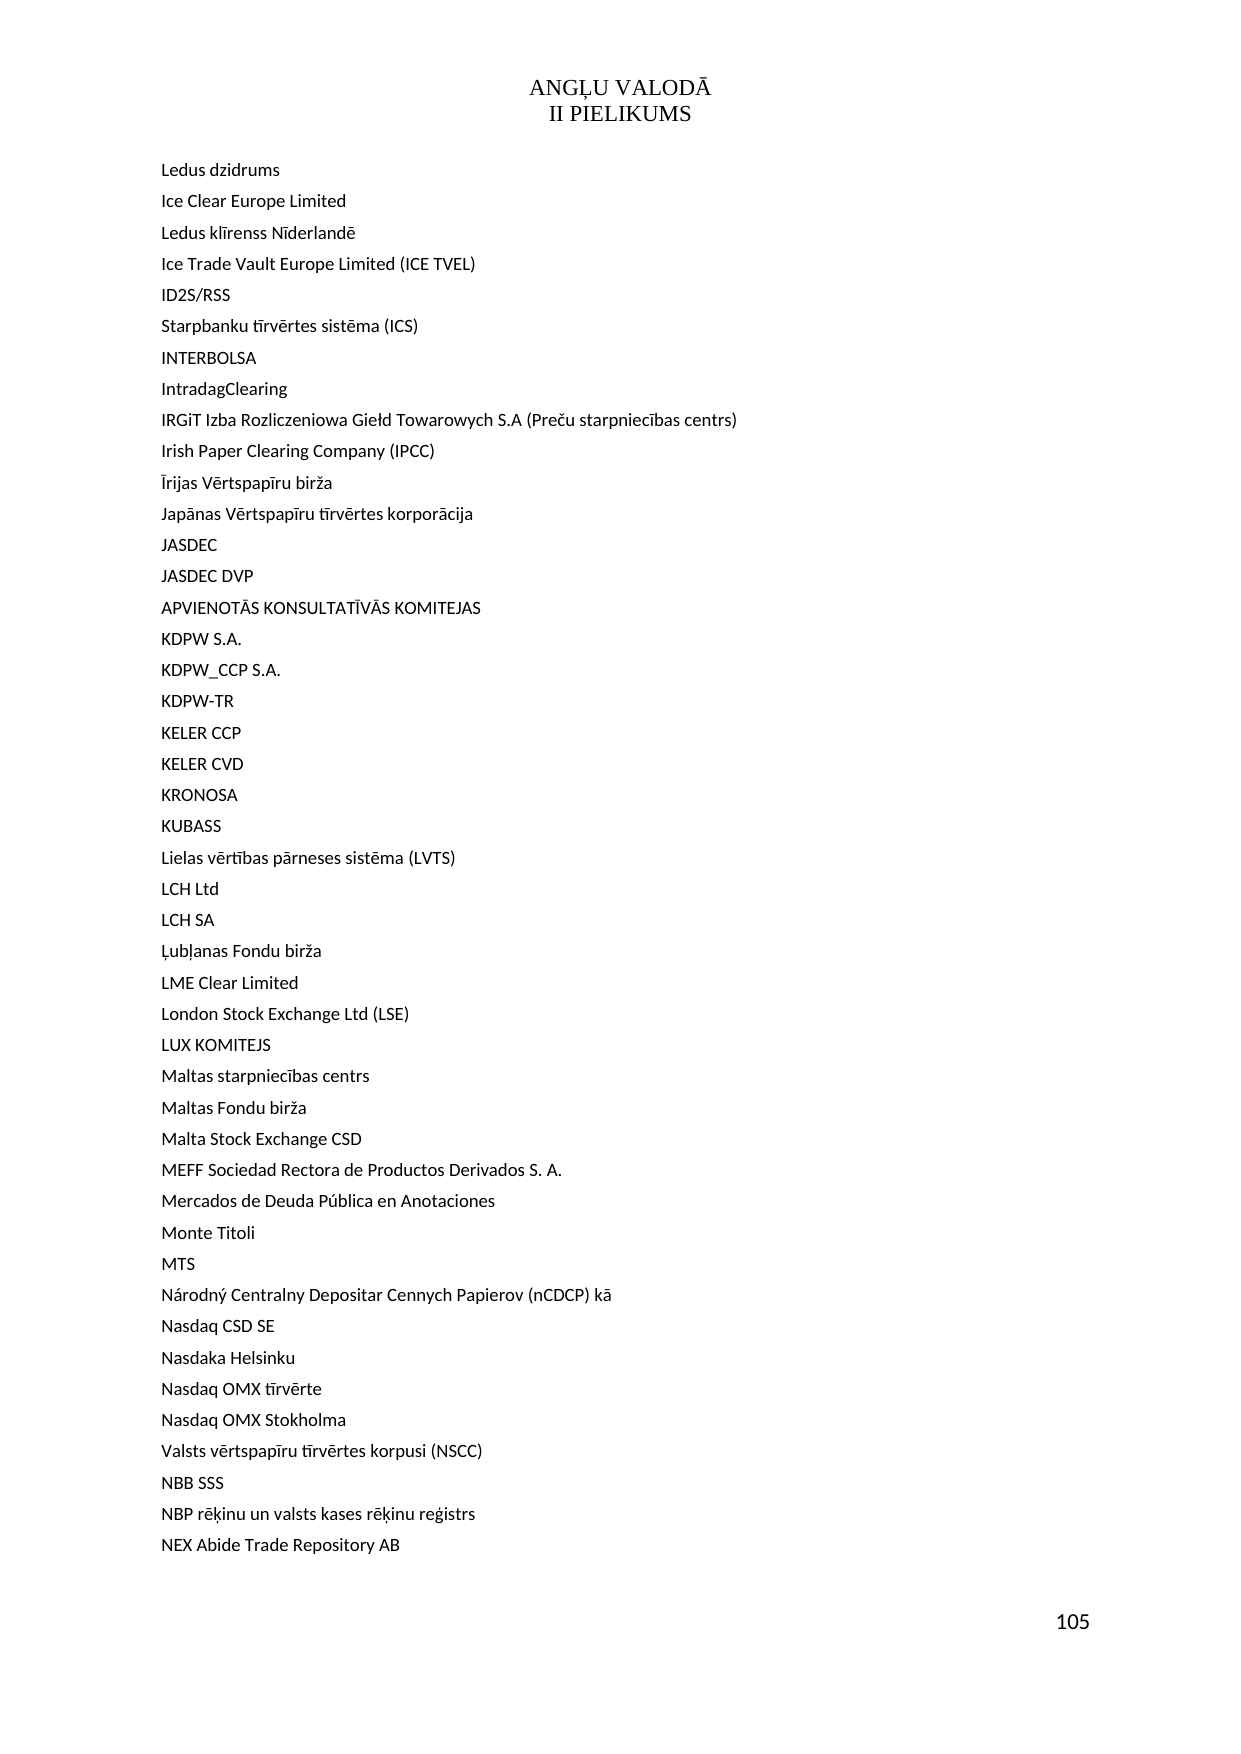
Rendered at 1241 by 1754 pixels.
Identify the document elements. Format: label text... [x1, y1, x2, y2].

table_cell LME Clear Limited [150, 963, 1095, 994]
table_cell Irish Paper Clearing Company (IPCC) [150, 431, 1095, 462]
table_cell JASDEC DVP [150, 556, 1095, 587]
table_cell KRONOSA [150, 775, 1095, 806]
table_cell Ļubļanas Fondu birža [150, 931, 1095, 962]
table_cell INTERBOLSA [150, 338, 1095, 369]
table_cell Japānas Vērtspapīru tīrvērtes korporācija [150, 494, 1095, 525]
table_cell Ledus klīrenss Nīderlandē [150, 213, 1095, 244]
table_cell Ice Trade Vault Europe Limited (ICE TVEL) [150, 244, 1095, 275]
table_cell NEX Abide Trade Repository AB [150, 1525, 1095, 1556]
table_cell JASDEC [150, 525, 1095, 556]
table_cell Nasdaq OMX Stokholma [150, 1400, 1095, 1431]
table_cell MEFF Sociedad Rectora de Productos Derivados S. A. [150, 1150, 1095, 1181]
table_cell LUX KOMITEJS [150, 1025, 1095, 1056]
table_cell Ice Clear Europe Limited [150, 181, 1095, 212]
table_cell Lielas vērtības pārneses sistēma (LVTS) [150, 838, 1095, 869]
table_cell NBB SSS [150, 1463, 1095, 1494]
table_cell MTS [150, 1244, 1095, 1275]
table_cell LCH Ltd [150, 869, 1095, 900]
table_cell APVIENOTĀS KONSULTATĪVĀS KOMITEJAS [150, 588, 1095, 619]
table_cell KELER CVD [150, 744, 1095, 775]
table_cell Nasdaq CSD SE [150, 1306, 1095, 1337]
table_cell Nasdaq OMX tīrvērte [150, 1369, 1095, 1400]
table_cell Malta Stock Exchange CSD [150, 1119, 1095, 1150]
table_cell Maltas Fondu birža [150, 1088, 1095, 1119]
table_cell Starpbanku tīrvērtes sistēma (ICS) [150, 306, 1095, 337]
table_cell ID2S/RSS [150, 275, 1095, 306]
table_cell Mercados de Deuda Pública en Anotaciones [150, 1181, 1095, 1212]
table_cell London Stock Exchange Ltd (LSE) [150, 994, 1095, 1025]
table_cell IntradagClearing [150, 369, 1095, 400]
table_cell IRGiT Izba Rozliczeniowa Giełd Towarowych S.A (Preču starpniecības centrs) [150, 400, 1095, 431]
table_cell LCH SA [150, 900, 1095, 931]
table_cell NBP rēķinu un valsts kases rēķinu reģistrs [150, 1494, 1095, 1525]
table_cell Valsts vērtspapīru tīrvērtes korpusi (NSCC) [150, 1431, 1095, 1462]
table_cell Nasdaka Helsinku [150, 1338, 1095, 1369]
table_cell KUBASS [150, 806, 1095, 837]
table_cell Maltas starpniecības centrs [150, 1056, 1095, 1087]
table_cell KELER CCP [150, 713, 1095, 744]
table_cell Ledus dzidrums [150, 150, 1095, 181]
table_cell KDPW-TR [150, 681, 1095, 712]
table_cell Národný Centralny Depositar Cennych Papierov (nCDCP) kā [150, 1275, 1095, 1306]
table_cell Īrijas Vērtspapīru birža [150, 463, 1095, 494]
table_cell KDPW S.A. [150, 619, 1095, 650]
table_cell Monte Titoli [150, 1213, 1095, 1244]
table_cell KDPW_CCP S.A. [150, 650, 1095, 681]
